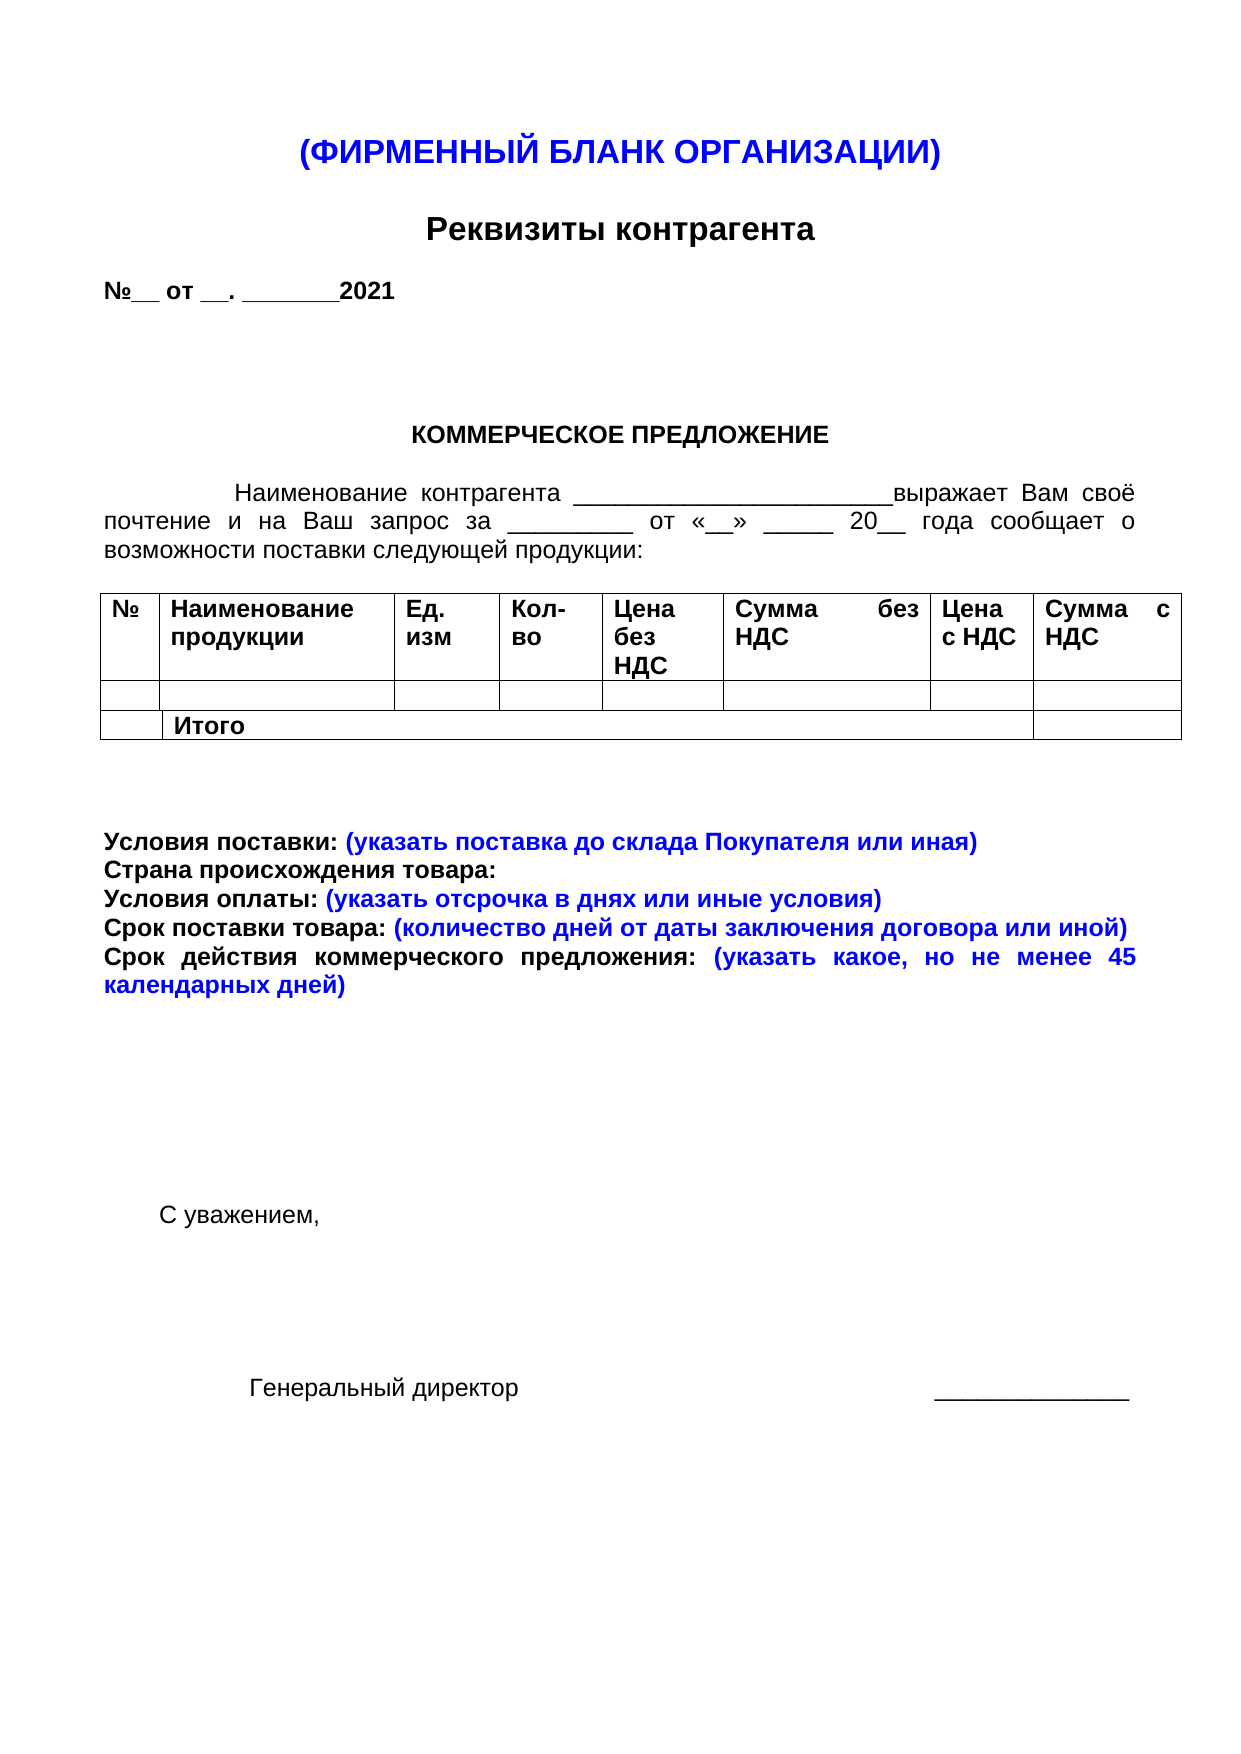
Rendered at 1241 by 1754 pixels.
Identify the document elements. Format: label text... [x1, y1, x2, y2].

table_header Цена с НДС [931, 594, 1033, 680]
table_header Сумма без НДС [724, 594, 930, 680]
text Срок действия коммерческого предложения: (указать какое, но не менее 45 календарных дней) [103, 942, 1137, 999]
table_header Ед. изм [395, 594, 499, 680]
table_header Кол-во [500, 594, 602, 680]
table_cell [160, 681, 394, 709]
text (ФИРМЕННЫЙ БЛАНК ОРГАНИЗАЦИИ) [103, 132, 1137, 171]
table_cell [500, 681, 602, 709]
text Реквизиты контрагента [103, 209, 1137, 247]
table_cell [931, 681, 1033, 709]
text Срок поставки товара: (количество дней от даты заключения договора или иной) [103, 913, 1137, 942]
table_header Наименование продукции [160, 594, 394, 680]
table_cell [603, 681, 723, 709]
text №__ от __. _______2021 [103, 276, 1137, 305]
table_cell [101, 711, 162, 739]
table_cell [724, 681, 930, 709]
text Генеральный директор ______________ [103, 1373, 1137, 1402]
table_cell [101, 681, 159, 709]
text Страна происхождения товара: [103, 855, 1137, 884]
table_cell [395, 681, 499, 709]
table_header Цена без НДС [603, 594, 723, 680]
table_header № [101, 594, 159, 680]
table_cell [1034, 711, 1181, 739]
text Наименование контрагента _______________________выражает Вам своё почтение и на Ваш запрос за _________ от «__» _____ 20__ года сообщает о возможности поставки следующей продукции: [103, 477, 1137, 564]
table_cell [1034, 681, 1181, 709]
table_cell Итого [163, 711, 1033, 739]
text КОММЕРЧЕСКОЕ ПРЕДЛОЖЕНИЕ [103, 420, 1137, 449]
text Условия оплаты: (указать отсрочка в днях или иные условия) [103, 884, 1137, 913]
table_header Сумма с НДС [1034, 594, 1181, 680]
text С уважением, [103, 1200, 1137, 1229]
text Условия поставки: (указать поставка до склада Покупателя или иная) [103, 827, 1137, 855]
